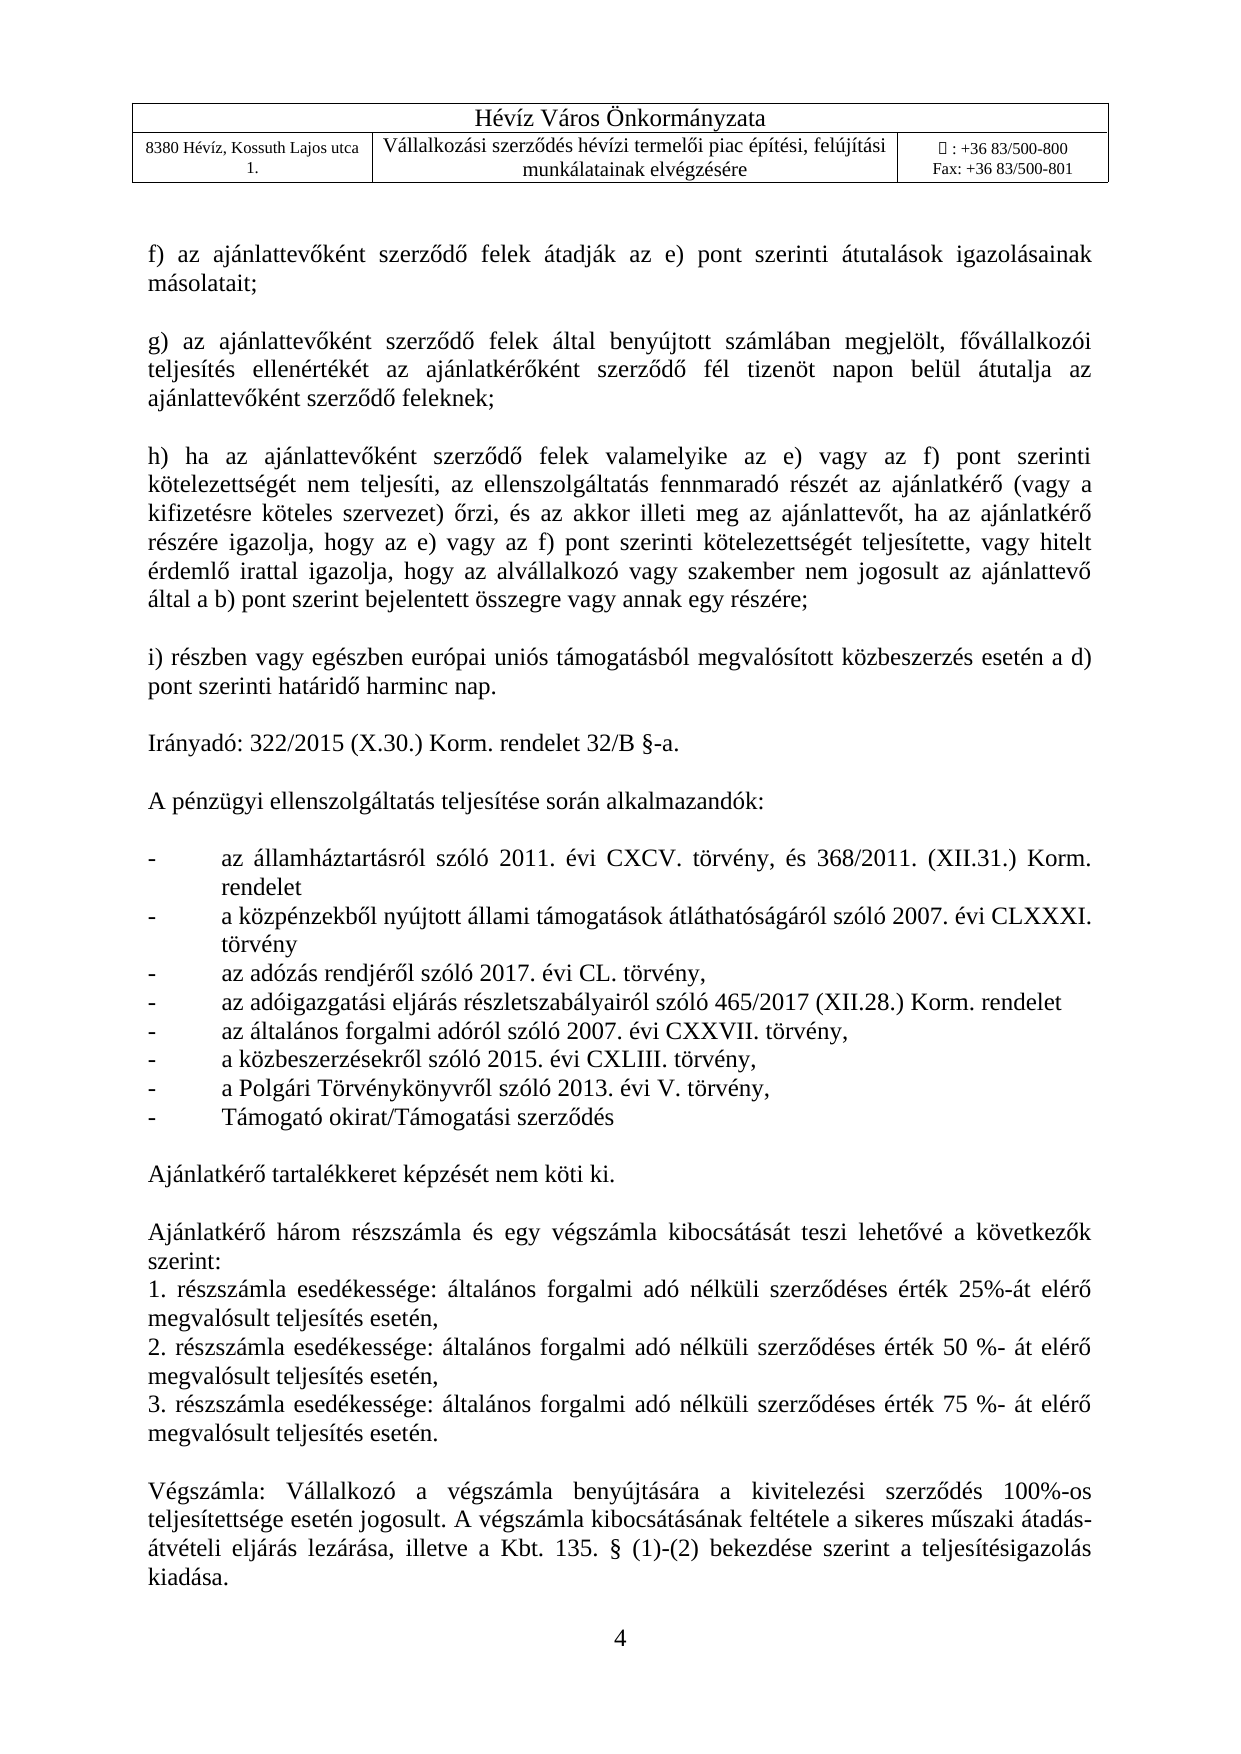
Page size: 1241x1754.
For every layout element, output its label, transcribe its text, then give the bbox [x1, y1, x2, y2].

text h) ha az ajánlattevőként szerződő felek valamelyike az e) vagy az f) pont szerinti kötelezettségét nem teljesíti, az ellenszolgáltatás fennmaradó részét az ajánlatkérő (vagy a kifizetésre köteles szervezet) őrzi, és az akkor illeti meg az ajánlattevőt, ha az ajánlatkérő részére igazolja, hogy az e) vagy az f) pont szerinti kötelezettségét teljesítette, vagy hitelt érdemlő irattal igazolja, hogy az alvállalkozó vagy szakember nem jogosult az ajánlattevő által a b) pont szerint bejelentett összegre vagy annak egy részére; [148, 441, 1093, 613]
text 2. részszámla esedékessége: általános forgalmi adó nélküli szerződéses érték 50 %- át elérő megvalósult teljesítés esetén, [148, 1332, 1093, 1389]
text g) az ajánlattevőként szerződő felek által benyújtott számlában megjelölt, fővállalkozói teljesítés ellenértékét az ajánlatkérőként szerződő fél tizenöt napon belül átutalja az ajánlattevőként szerződő feleknek; [148, 326, 1093, 412]
text - az általános forgalmi adóról szóló 2007. évi CXXVII. törvény, [148, 1016, 1093, 1044]
text - a közpénzekből nyújtott állami támogatások átláthatóságáról szóló 2007. évi CLXXXI. törvény [148, 901, 1093, 958]
text - a közbeszerzésekről szóló 2015. évi CXLIII. törvény, [148, 1044, 1093, 1073]
text f) az ajánlattevőként szerződő felek átadják az e) pont szerinti átutalások igazolásainak másolatait; [148, 239, 1093, 297]
text - az államháztartásról szóló 2011. évi CXCV. törvény, és 368/2011. (XII.31.) Korm. rendelet [148, 843, 1093, 901]
text - az adózás rendjéről szóló 2017. évi CL. törvény, [148, 958, 1093, 987]
text Ajánlatkérő tartalékkeret képzését nem köti ki. [148, 1159, 1093, 1188]
text i) részben vagy egészben európai uniós támogatásból megvalósított közbeszerzés esetén a d) pont szerinti határidő harminc nap. [148, 642, 1093, 699]
text Ajánlatkérő három részszámla és egy végszámla kibocsátását teszi lehetővé a következők szerint: [148, 1217, 1093, 1274]
text Irányadó: 322/2015 (X.30.) Korm. rendelet 32/B §-a. [148, 728, 1093, 757]
text - az adóigazgatási eljárás részletszabályairól szóló 465/2017 (XII.28.) Korm. rendelet [148, 987, 1093, 1016]
text A pénzügyi ellenszolgáltatás teljesítése során alkalmazandók: [148, 786, 1093, 814]
text - Támogató okirat/Támogatási szerződés [148, 1102, 1093, 1131]
text 3. részszámla esedékessége: általános forgalmi adó nélküli szerződéses érték 75 %- át elérő megvalósult teljesítés esetén. [148, 1389, 1093, 1447]
text 1. részszámla esedékessége: általános forgalmi adó nélküli szerződéses érték 25%-át elérő megvalósult teljesítés esetén, [148, 1274, 1093, 1332]
text Végszámla: Vállalkozó a végszámla benyújtására a kivitelezési szerződés 100%-os teljesítettsége esetén jogosult. A végszámla kibocsátásának feltétele a sikeres műszaki átadás-átvételi eljárás lezárása, illetve a Kbt. 135. § (1)-(2) bekezdése szerint a teljesítésigazolás kiadása. [148, 1476, 1093, 1591]
text - a Polgári Törvénykönyvről szóló 2013. évi V. törvény, [148, 1073, 1093, 1102]
